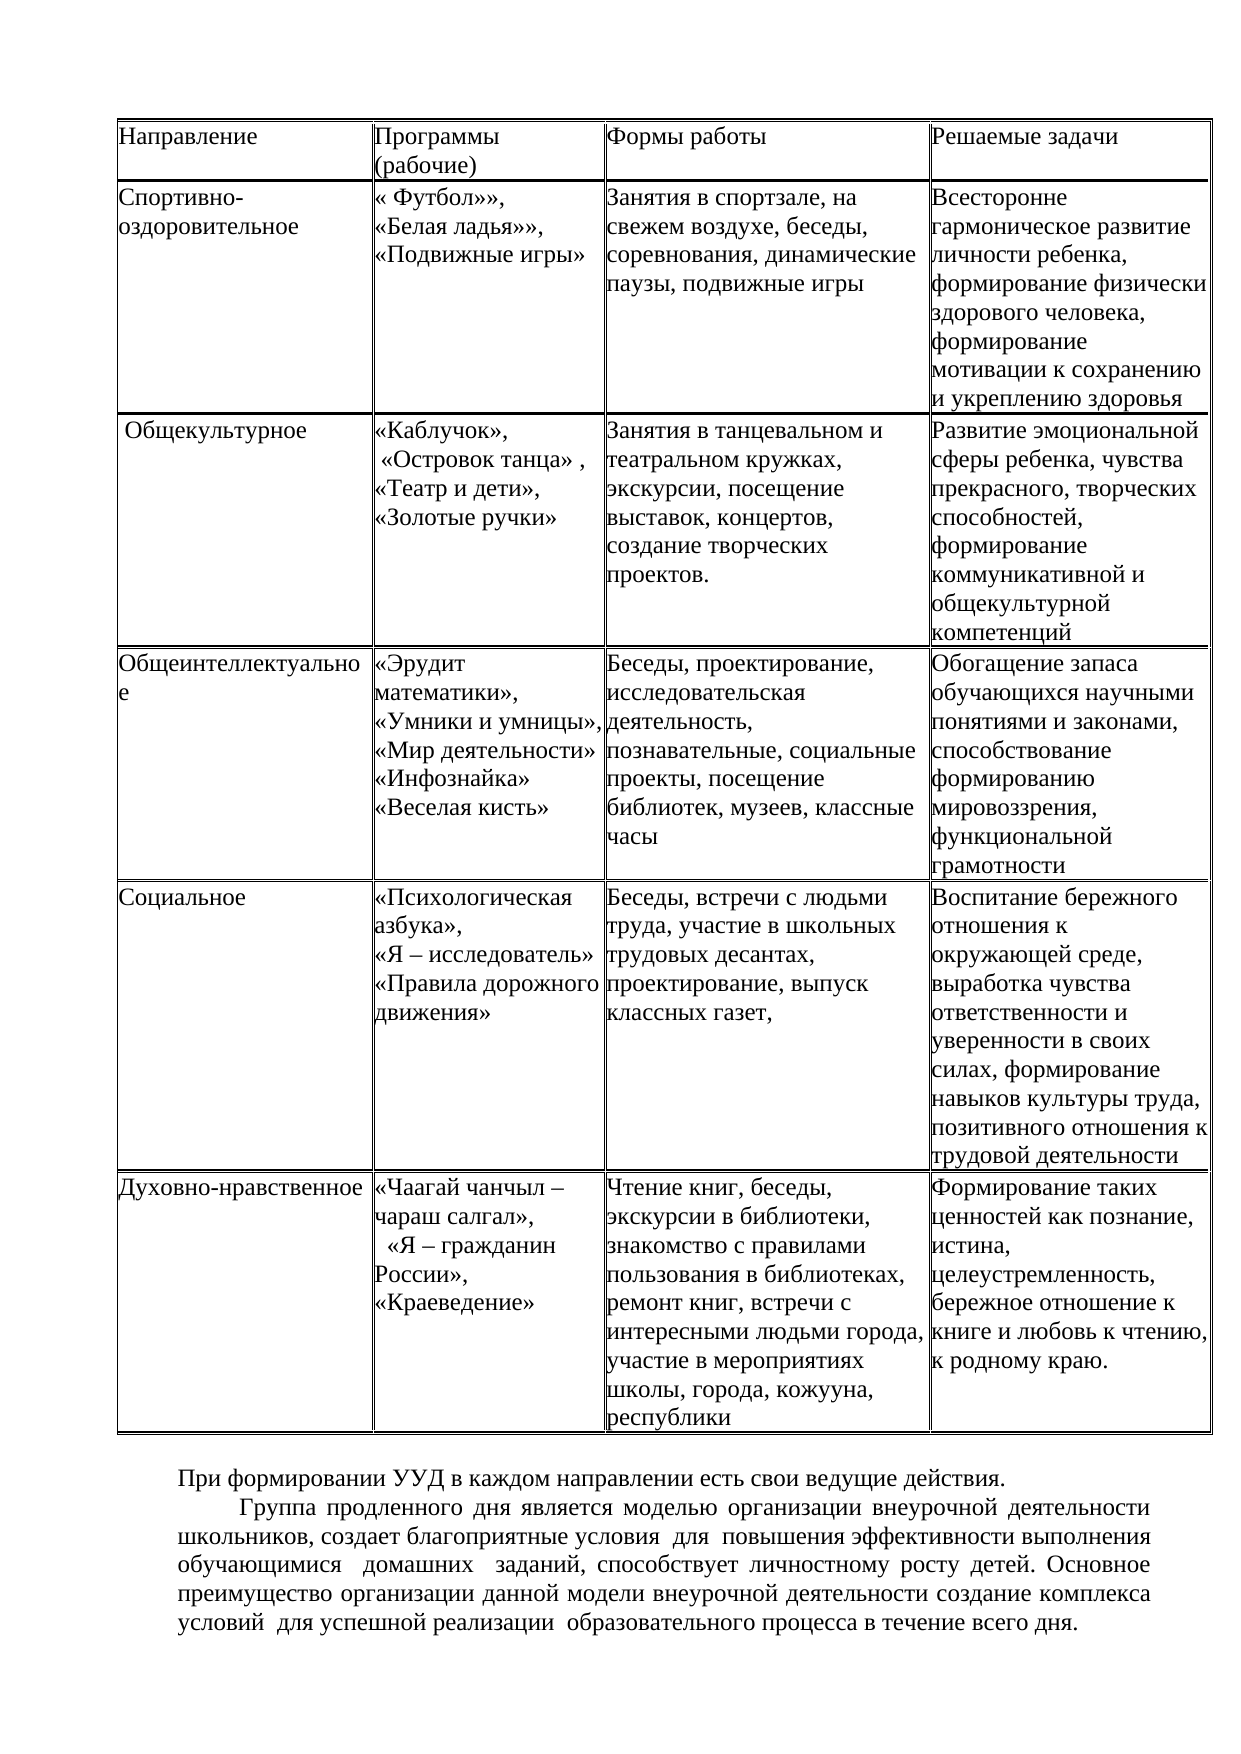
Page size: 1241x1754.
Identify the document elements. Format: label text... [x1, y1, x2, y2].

table_cell Общеинтеллектуальное [118, 649, 372, 878]
table_header Направление [118, 122, 374, 179]
table_cell Беседы, проектирование, исследовательская деятельность, познавательные, социальные проекты, посещение библиотек, музеев, классные часы [607, 649, 929, 878]
table_cell Обогащение запаса обучающихся научными понятиями и законами, способствование формированию мировоззрения, функциональной грамотности [932, 645, 1210, 878]
table_cell Духовно-нравственное [118, 1173, 374, 1431]
table_header Формы работы [606, 122, 931, 179]
table_cell Занятия в спортзале, на свежем воздухе, беседы, соревнования, динамические паузы, подвижные игры [607, 182, 929, 412]
table_cell «Эрудит математики», «Умники и умницы», «Мир деятельности» «Инфознайка» «Веселая кисть» [375, 649, 604, 878]
table_cell «Чаагай чанчыл – чараш салгал», «Я – гражданин России», «Краеведение» [374, 1173, 606, 1431]
table_header Решаемые задачи [931, 122, 1210, 179]
table_cell Развитие эмоциональной сферы ребенка, чувства прекрасного, творческих способностей, формирование коммуникативной и общекультурной компетенций [932, 412, 1210, 645]
table_cell «Психологическая азбука», «Я – исследователь» «Правила дорожного движения» [375, 882, 604, 1169]
table_cell Занятия в танцевальном и театральном кружках, экскурсии, посещение выставок, концертов, создание творческих проектов. [607, 415, 929, 645]
table_header Программы (рабочие) [374, 122, 606, 179]
table_cell Социальное [118, 882, 372, 1169]
table_cell Беседы, встречи с людьми труда, участие в школьных трудовых десантах, проектирование, выпуск классных газет, [607, 882, 929, 1169]
table_cell Формирование таких ценностей как познание, истина, целеустремленность, бережное отношение к книге и любовь к чтению, к родному краю. [931, 1169, 1210, 1431]
text Группа продленного дня является моделью организации внеурочной деятельности школьников, создает благоприятные условия для повышения эффективности выполнения обучающимися домашних заданий, способствует личностному росту детей. Основное преимущество организации данной модели внеурочной деятельности создание комплекса условий для успешной реализации образовательного процесса в течение всего дня. [177, 1492, 1152, 1636]
table_cell Спортивно-оздоровительное [118, 182, 372, 412]
text При формировании УУД в каждом направлении есть свои ведущие действия. [177, 1463, 1152, 1492]
table_cell Чтение книг, беседы, экскурсии в библиотеки, знакомство с правилами пользования в библиотеках, ремонт книг, встречи с интересными людьми города, участие в мероприятиях школы, города, кожууна, республики [606, 1173, 931, 1431]
table_cell Общекультурное [118, 415, 372, 645]
table_cell «Каблучок», «Островок танца» , «Театр и дети», «Золотые ручки» [375, 415, 604, 645]
table_cell Всесторонне гармоническое развитие личности ребенка, формирование физически здорового человека, формирование мотивации к сохранению и укреплению здоровья [932, 179, 1210, 412]
table_cell « Футбол»», «Белая ладья»», «Подвижные игры» [375, 182, 604, 412]
table_cell Воспитание бережного отношения к окружающей среде, выработка чувства ответственности и уверенности в своих силах, формирование навыков культуры труда, позитивного отношения к трудовой деятельности [932, 879, 1210, 1169]
